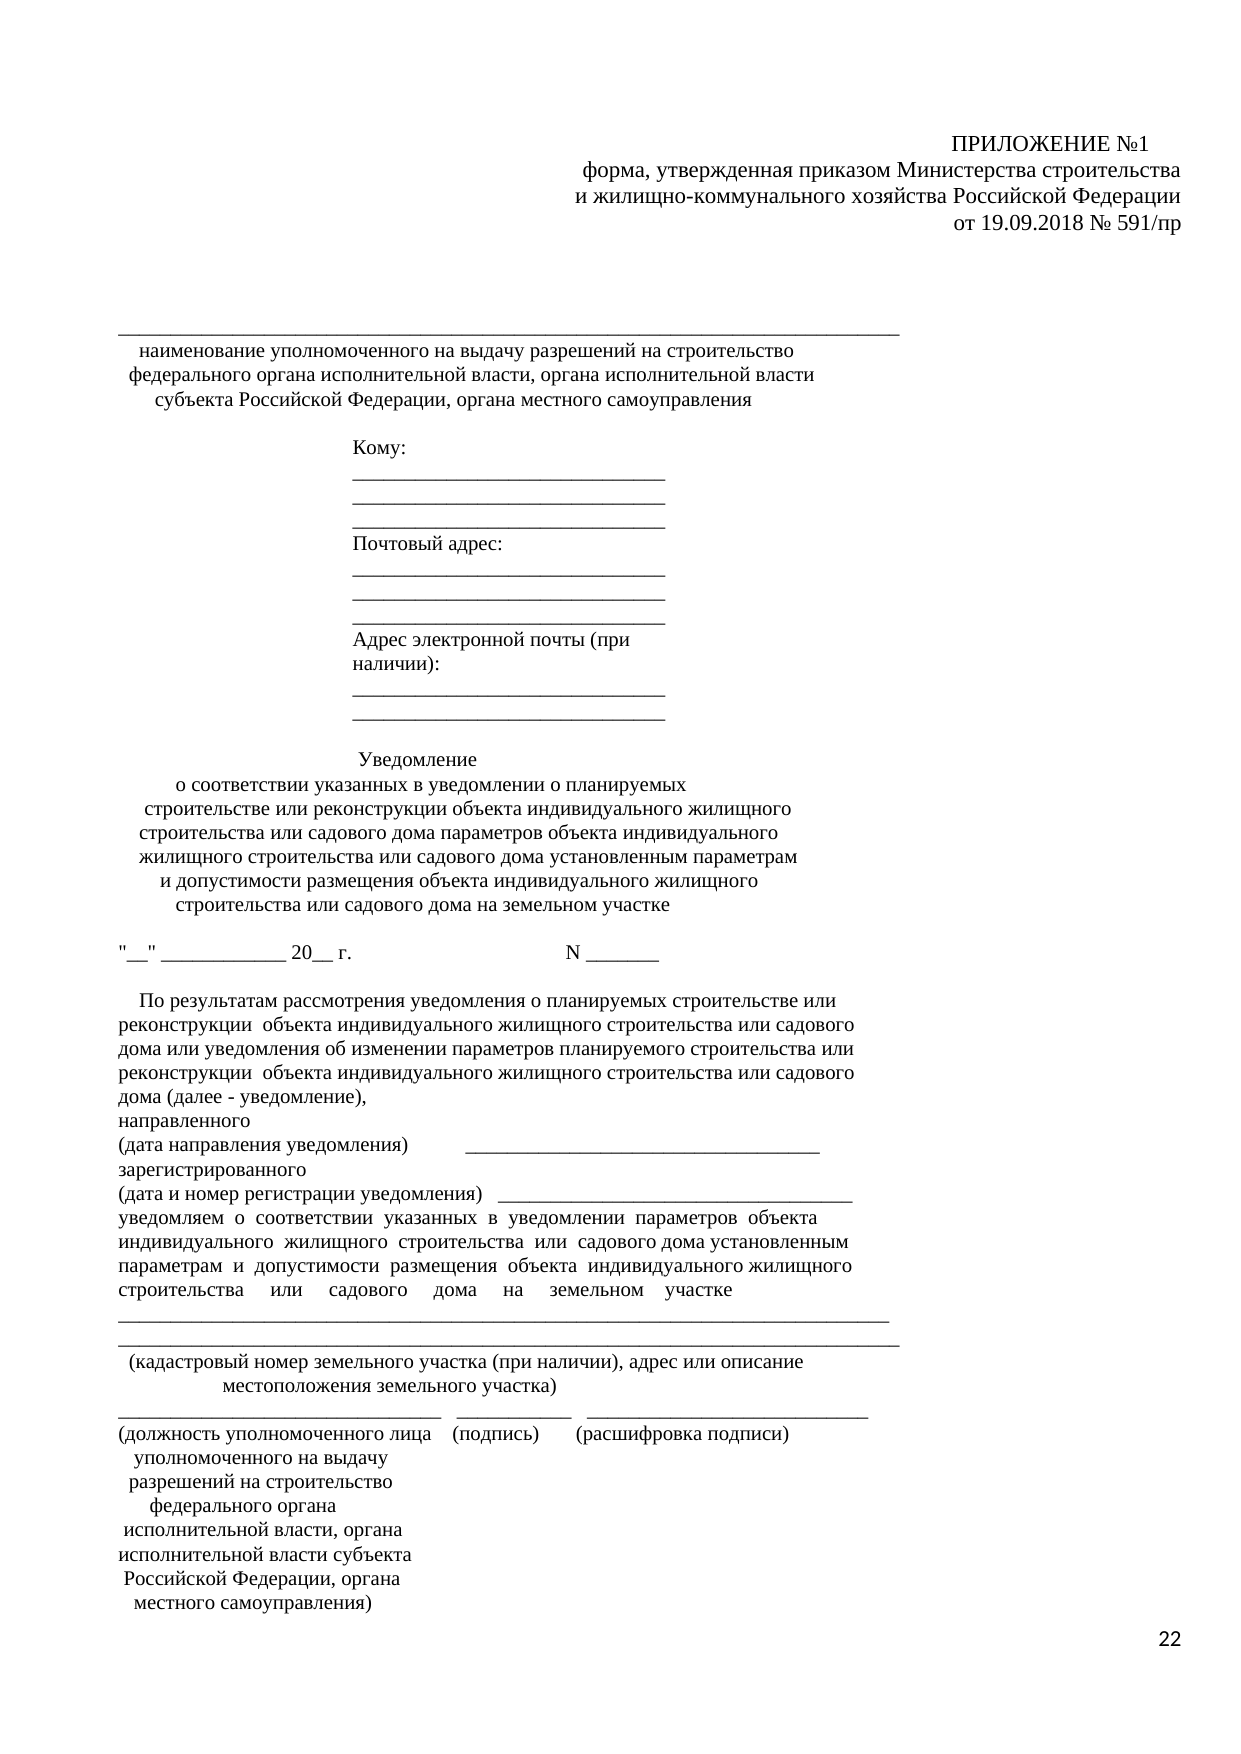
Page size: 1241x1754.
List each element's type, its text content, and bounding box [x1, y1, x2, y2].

text форма, утвержденная приказом Министерства строительства [118, 156, 1181, 182]
text от 19.09.2018 № 591/пр [118, 209, 1181, 235]
text уполномоченного на выдачу [118, 1445, 1181, 1469]
text федерального органа исполнительной власти, органа исполнительной власти [118, 362, 1181, 386]
text ______________________________ [118, 579, 1181, 603]
text субъекта Российской Федерации, органа местного самоуправления [118, 386, 1181, 411]
text федерального органа [118, 1493, 1181, 1517]
text ______________________________ [118, 483, 1181, 507]
text местоположения земельного участка) [118, 1373, 1181, 1397]
text строительства или садового дома на земельном участке [118, 892, 1181, 916]
text (кадастровый номер земельного участка (при наличии), адрес или описание [118, 1349, 1181, 1373]
text (дата и номер регистрации уведомления) __________________________________ [118, 1181, 1181, 1204]
text ______________________________ [118, 459, 1181, 483]
text и жилищно-коммунального хозяйства Российской Федерации [118, 182, 1181, 209]
text "__" ____________ 20__ г. N _______ [118, 940, 1181, 964]
text ___________________________________________________________________________ [118, 1325, 1181, 1349]
text __________________________________________________________________________ [118, 1301, 1181, 1325]
text _______________________________ ___________ ___________________________ [118, 1397, 1181, 1421]
text реконструкции объекта индивидуального жилищного строительства или садового [118, 1012, 1181, 1036]
text дома (далее - уведомление), [118, 1084, 1181, 1108]
text (дата направления уведомления) __________________________________ [118, 1132, 1181, 1156]
text направленного [118, 1108, 1181, 1132]
text разрешений на строительство [118, 1469, 1181, 1493]
text ______________________________ [118, 555, 1181, 579]
text (должность уполномоченного лица (подпись) (расшифровка подписи) [118, 1421, 1181, 1445]
text Адрес электронной почты (при [118, 627, 1181, 651]
text Кому: [118, 434, 1181, 459]
text ПРИЛОЖЕНИЕ №1 [118, 130, 1181, 156]
text уведомляем о соответствии указанных в уведомлении параметров объекта [118, 1204, 1181, 1229]
text индивидуального жилищного строительства или садового дома установленным [118, 1229, 1181, 1253]
text строительства или садового дома на земельном участке [118, 1277, 1181, 1301]
text Почтовый адрес: [118, 531, 1181, 555]
text исполнительной власти субъекта [118, 1541, 1181, 1566]
text параметрам и допустимости размещения объекта индивидуального жилищного [118, 1253, 1181, 1277]
text строительстве или реконструкции объекта индивидуального жилищного [118, 796, 1181, 819]
text строительства или садового дома параметров объекта индивидуального [118, 819, 1181, 844]
text жилищного строительства или садового дома установленным параметрам [118, 844, 1181, 868]
text и допустимости размещения объекта индивидуального жилищного [118, 868, 1181, 892]
text Уведомление [118, 747, 1181, 771]
text исполнительной власти, органа [118, 1517, 1181, 1541]
text ______________________________ [118, 699, 1181, 723]
text ______________________________ [118, 603, 1181, 627]
text дома или уведомления об изменении параметров планируемого строительства или [118, 1036, 1181, 1060]
text местного самоуправления) [118, 1589, 1181, 1614]
text ______________________________ [118, 507, 1181, 531]
text Российской Федерации, органа [118, 1566, 1181, 1589]
text По результатам рассмотрения уведомления о планируемых строительстве или [118, 988, 1181, 1012]
text наличии): [118, 651, 1181, 675]
text зарегистрированного [118, 1156, 1181, 1181]
text ___________________________________________________________________________ [118, 314, 1181, 338]
text наименование уполномоченного на выдачу разрешений на строительство [118, 338, 1181, 362]
text о соответствии указанных в уведомлении о планируемых [118, 771, 1181, 796]
text ______________________________ [118, 675, 1181, 699]
text реконструкции объекта индивидуального жилищного строительства или садового [118, 1060, 1181, 1084]
